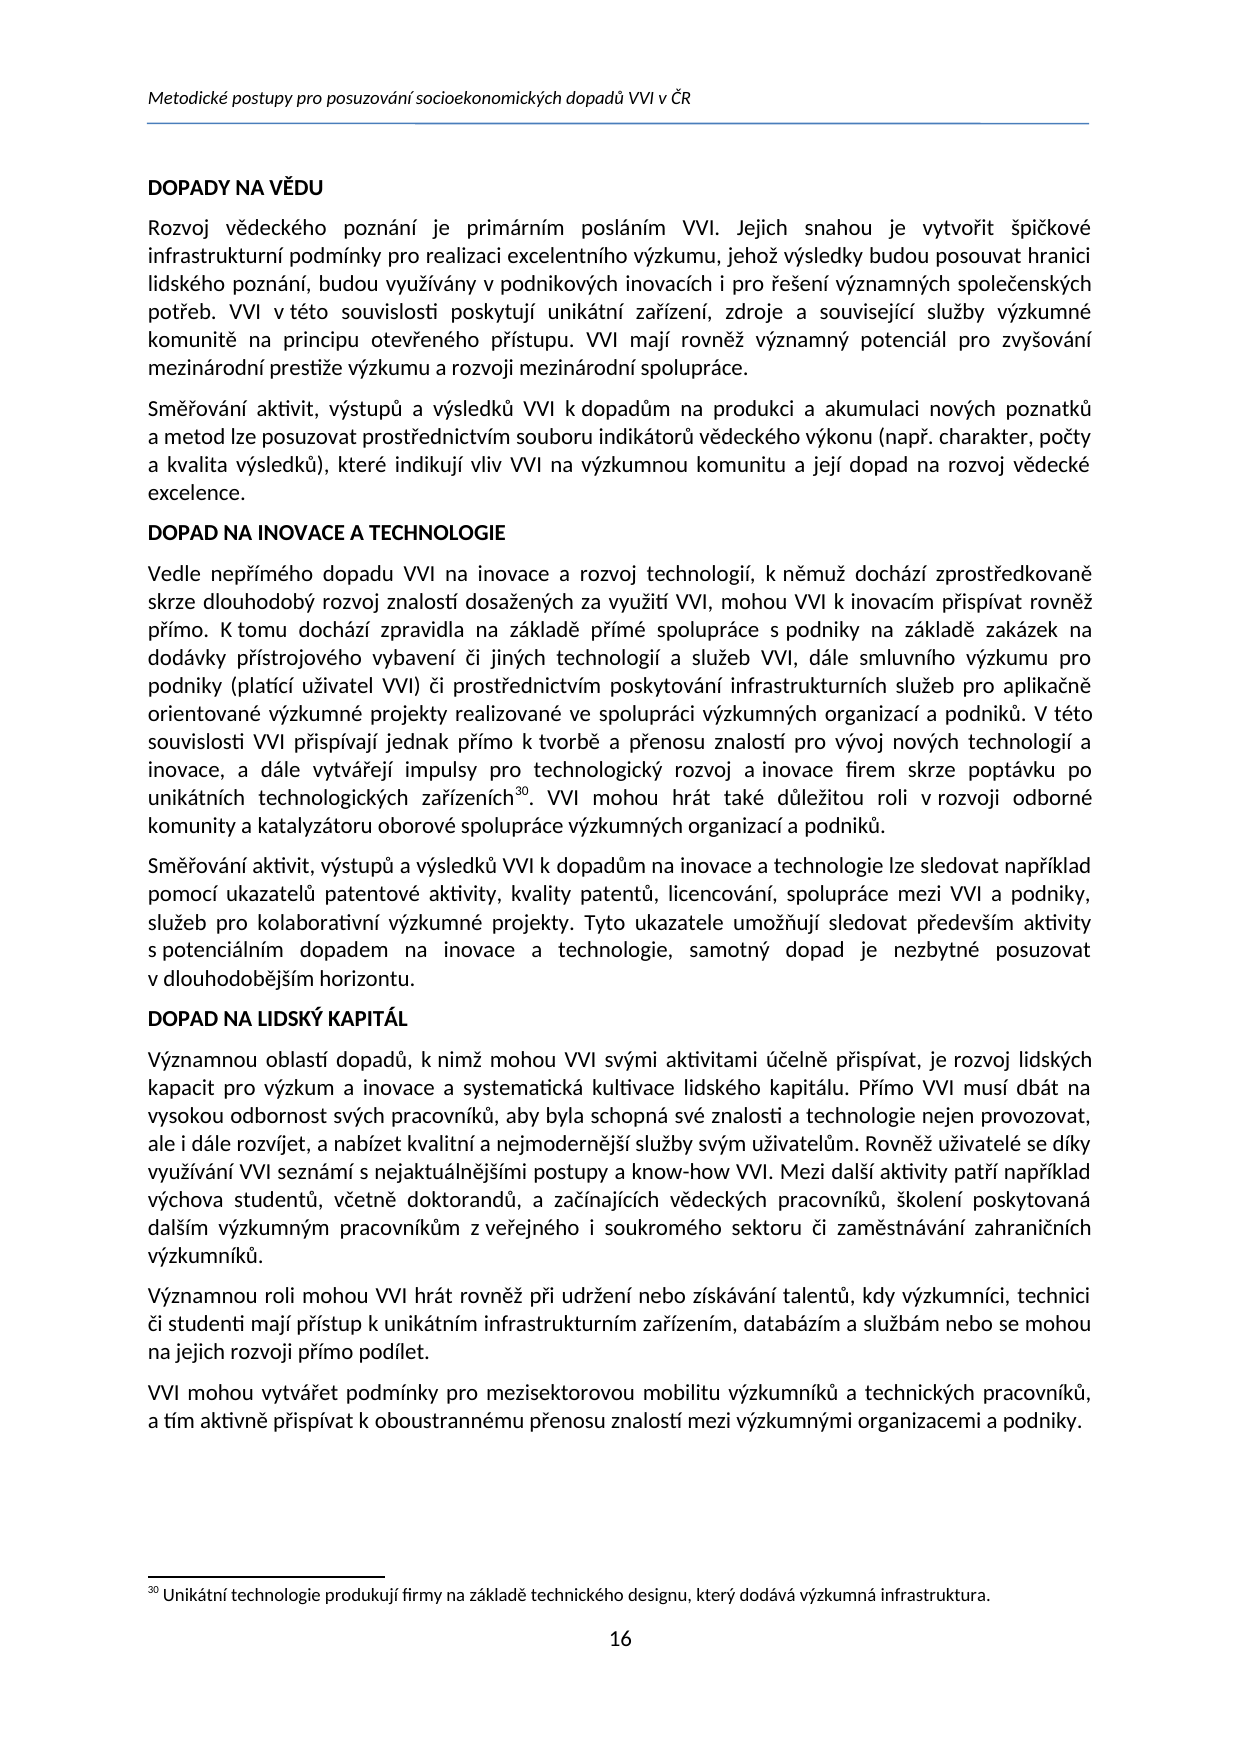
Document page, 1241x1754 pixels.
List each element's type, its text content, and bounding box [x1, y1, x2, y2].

text Vedle nepřímého dopadu VVI na inovace a rozvoj technologií, k němuž dochází zprostředkovaně skrze dlouhodobý rozvoj znalostí dosažených za využití VVI, mohou VVI k inovacím přispívat rovněž přímo. K tomu dochází zpravidla na základě přímé spolupráce s podniky na základě zakázek na dodávky přístrojového vybavení či jiných technologií a služeb VVI, dále smluvního výzkumu pro podniky (platící uživatel VVI) či prostřednictvím poskytování infrastrukturních služeb pro aplikačně orientované výzkumné projekty realizované ve spolupráci výzkumných organizací a podniků. V této souvislosti VVI přispívají jednak přímo k tvorbě a přenosu znalostí pro vývoj nových technologií a inovace, a dále vytvářejí impulsy pro technologický rozvoj a inovace firem skrze poptávku po unikátních technologických zařízeních. VVI mohou hrát také důležitou roli v rozvoji odborné komunity a katalyzátoru oborové spolupráce výzkumných organizací a podniků. [148, 559, 1093, 839]
text Významnou oblastí dopadů, k nimž mohou VVI svými aktivitami účelně přispívat, je rozvoj lidských kapacit pro výzkum a inovace a systematická kultivace lidského kapitálu. Přímo VVI musí dbát na vysokou odbornost svých pracovníků, aby byla schopná své znalosti a technologie nejen provozovat, ale i dále rozvíjet, a nabízet kvalitní a nejmodernější služby svým uživatelům. Rovněž uživatelé se díky využívání VVI seznámí s nejaktuálnějšími postupy a know-how VVI. Mezi další aktivity patří například výchova studentů, včetně doktorandů, a začínajících vědeckých pracovníků, školení poskytovaná dalším výzkumným pracovníkům z veřejného i soukromého sektoru či zaměstnávání zahraničních výzkumníků. [148, 1045, 1093, 1269]
text Rozvoj vědeckého poznání je primárním posláním VVI. Jejich snahou je vytvořit špičkové infrastrukturní podmínky pro realizaci excelentního výzkumu, jehož výsledky budou posouvat hranici lidského poznání, budou využívány v podnikových inovacích i pro řešení významných společenských potřeb. VVI v této souvislosti poskytují unikátní zařízení, zdroje a související služby výzkumné komunitě na principu otevřeného přístupu. VVI mají rovněž významný potenciál pro zvyšování mezinárodní prestiže výzkumu a rozvoji mezinárodní spolupráce. [148, 213, 1093, 381]
text Směřování aktivit, výstupů a výsledků VVI k dopadům na produkci a akumulaci nových poznatků a metod lze posuzovat prostřednictvím souboru indikátorů vědeckého výkonu (např. charakter, počty a kvalita výsledků), které indikují vliv VVI na výzkumnou komunitu a její dopad na rozvoj vědecké excelence. [148, 394, 1093, 506]
text DOPAD NA LIDSKÝ KAPITÁL [148, 1004, 1093, 1032]
text DOPADY NA VĚDU [148, 173, 1093, 201]
text Směřování aktivit, výstupů a výsledků VVI k dopadům na inovace a technologie lze sledovat například pomocí ukazatelů patentové aktivity, kvality patentů, licencování, spolupráce mezi VVI a podniky, služeb pro kolaborativní výzkumné projekty. Tyto ukazatele umožňují sledovat především aktivity s potenciálním dopadem na inovace a technologie, samotný dopad je nezbytné posuzovat v dlouhodobějším horizontu. [148, 852, 1093, 992]
text Významnou roli mohou VVI hrát rovněž při udržení nebo získávání talentů, kdy výzkumníci, technici či studenti mají přístup k unikátním infrastrukturním zařízením, databázím a službám nebo se mohou na jejich rozvoji přímo podílet. [148, 1281, 1093, 1365]
text VVI mohou vytvářet podmínky pro mezisektorovou mobilitu výzkumníků a technických pracovníků, a tím aktivně přispívat k oboustrannému přenosu znalostí mezi výzkumnými organizacemi a podniky. [148, 1378, 1093, 1434]
text DOPAD NA INOVACE A TECHNOLOGIE [148, 518, 1093, 546]
